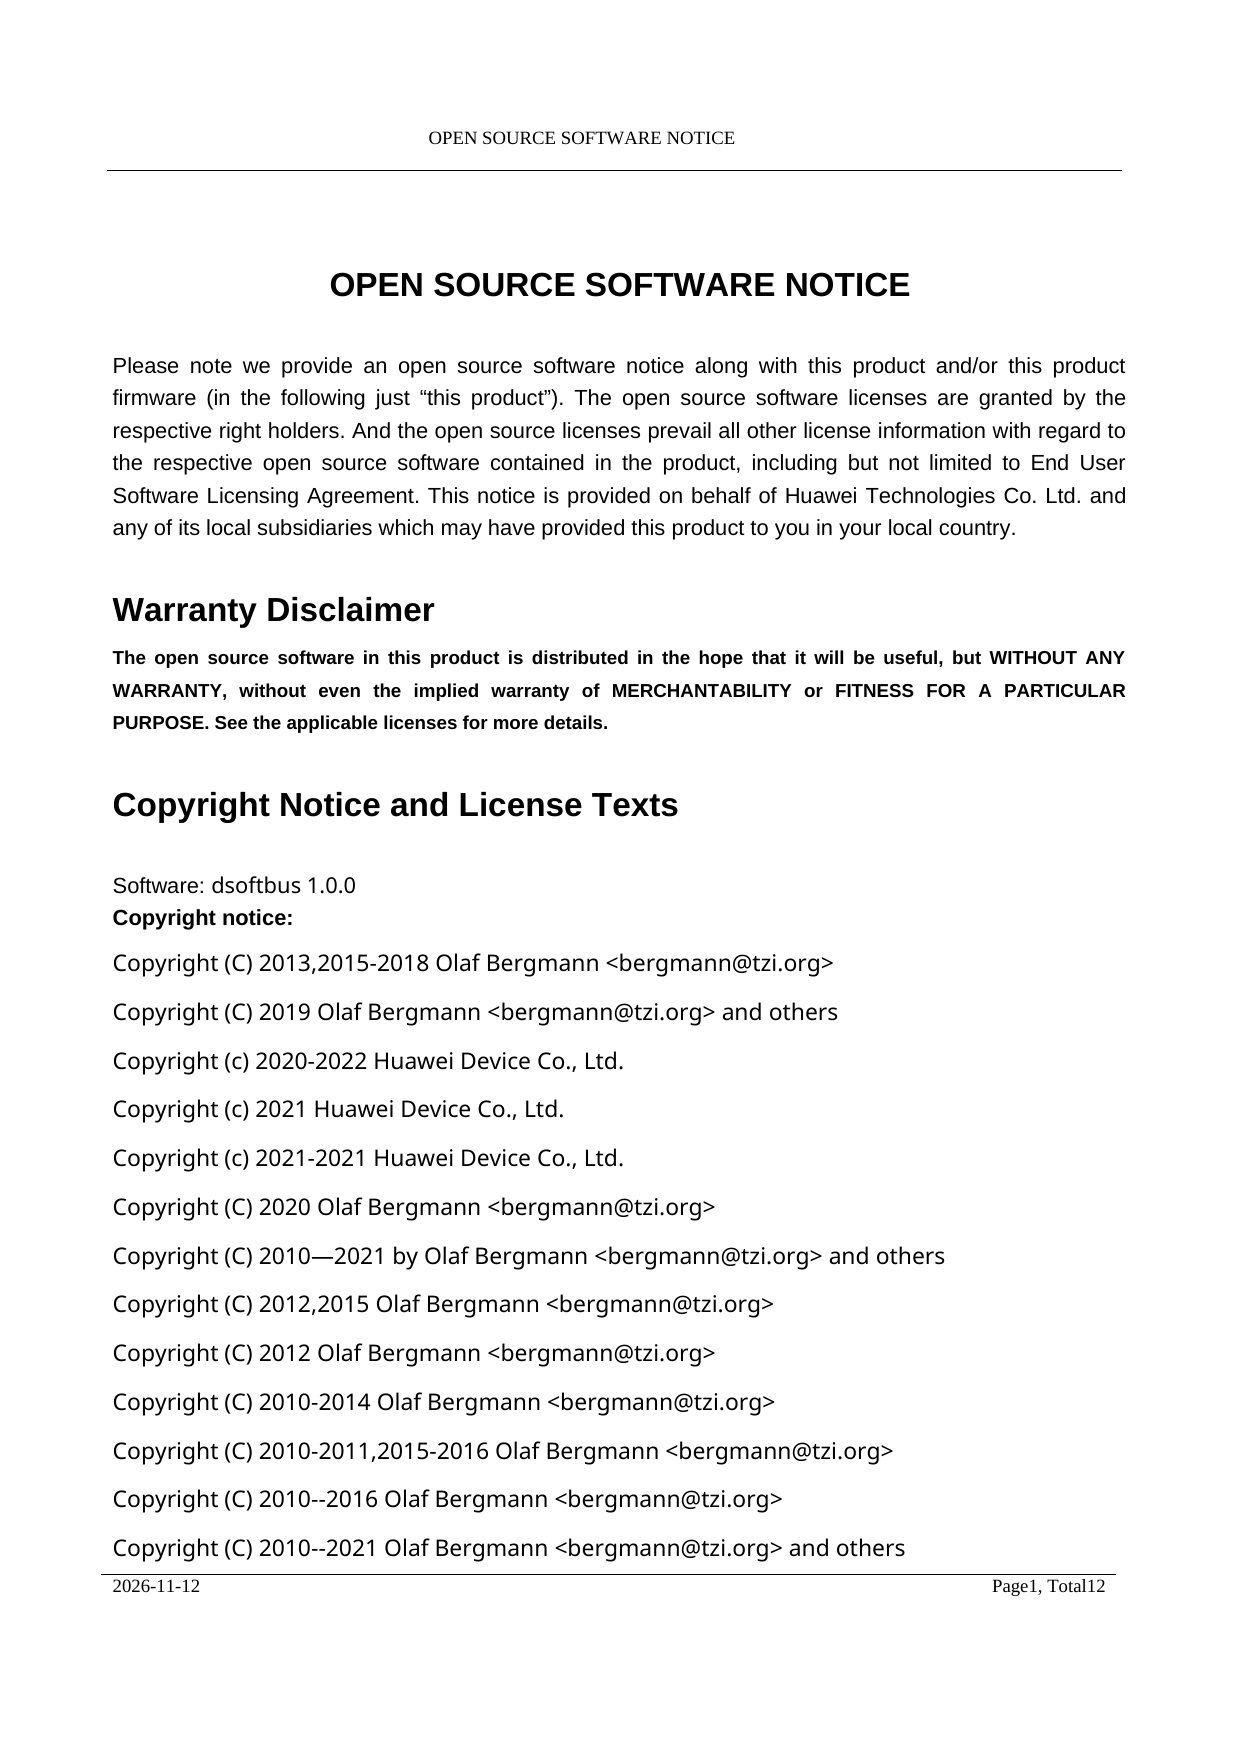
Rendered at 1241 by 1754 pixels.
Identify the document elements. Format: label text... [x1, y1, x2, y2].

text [112, 947, 1128, 1564]
text Please note we provide an open source software notice along with this product and/or this product firmware (in the following just “this product”). The open source software licenses are granted by the respective right holders. And the open source licenses prevail all other license information with regard to the respective open source software contained in the product, including but not limited to End User Software Licensing Agreement. This notice is provided on behalf of Huawei Technologies Co. Ltd. and any of its local subsidiaries which may have provided this product to you in your local country. [112, 349, 1128, 544]
text The open source software in this product is distributed in the hope that it will be useful, but WITHOUT ANY WARRANTY, without even the implied warranty of MERCHANTABILITY or FITNESS FOR A PARTICULAR PURPOSE. See the applicable licenses for more details. [112, 641, 1128, 739]
text Copyright Notice and License Texts [112, 771, 1128, 836]
text OPEN SOURCE SOFTWARE NOTICE [112, 251, 1128, 316]
text Software: dsoftbus 1.0.0 [112, 869, 1128, 901]
text Copyright notice: [112, 901, 1128, 934]
text Warranty Disclaimer [112, 576, 1128, 641]
